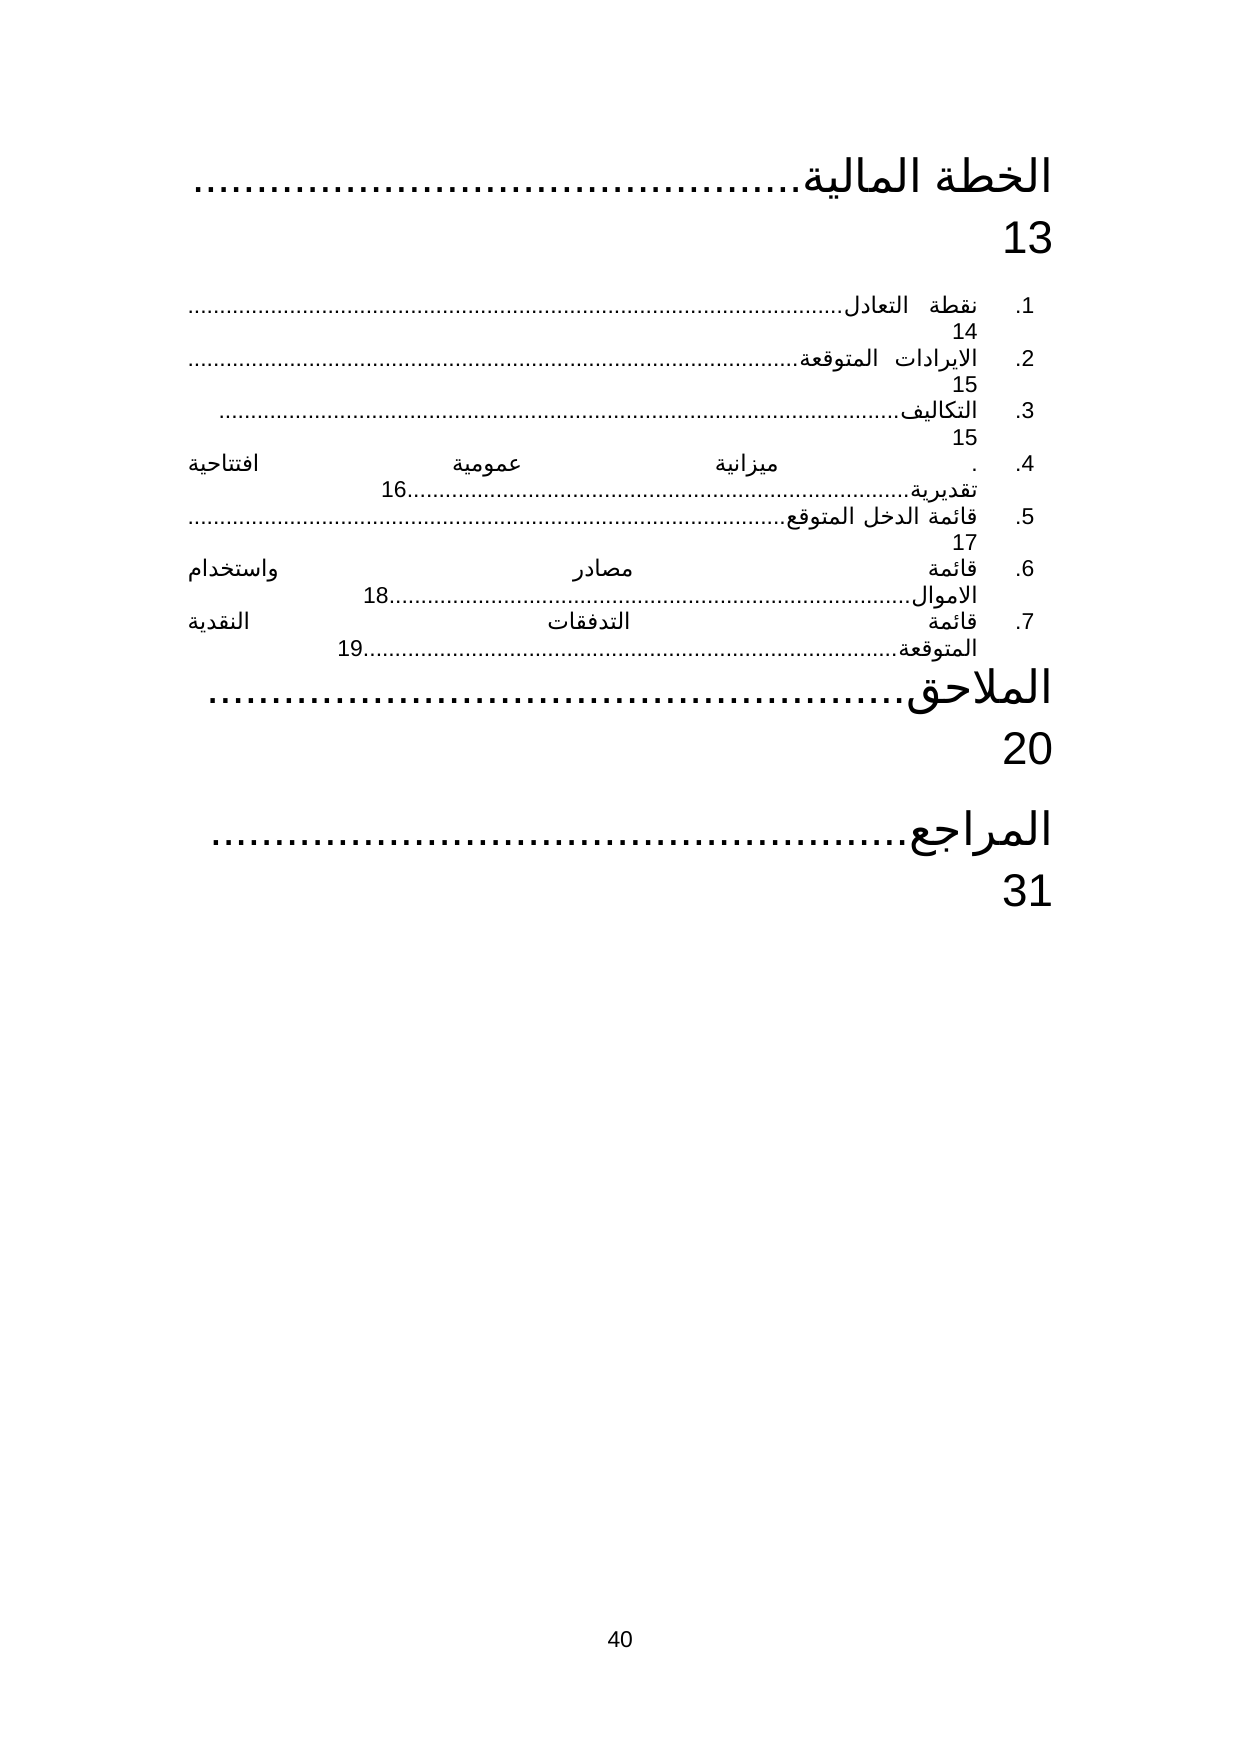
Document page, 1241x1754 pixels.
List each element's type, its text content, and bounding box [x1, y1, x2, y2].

list قائمة الدخل المتوقع.............................................................................................. 17 [187, 503, 1015, 555]
list التكاليف........................................................................................................... 15 [187, 397, 1015, 450]
list قائمة التدفقات النقدية المتوقعة....................................................................................19 [187, 608, 1015, 661]
list قائمة مصادر واستخدام الاموال..................................................................................18 [187, 555, 1015, 608]
text الخطة المالية................................................13 [187, 150, 1053, 263]
list الايرادات المتوقعة................................................................................................15 [187, 344, 1015, 397]
text الملاحق.......................................................20 [187, 661, 1053, 774]
text المراجع.......................................................31 [187, 803, 1053, 916]
list نقطة التعادل.......................................................................................................14 [187, 292, 1015, 344]
list . ميزانية عمومية افتتاحية تقديرية...............................................................................16 [187, 450, 1015, 503]
